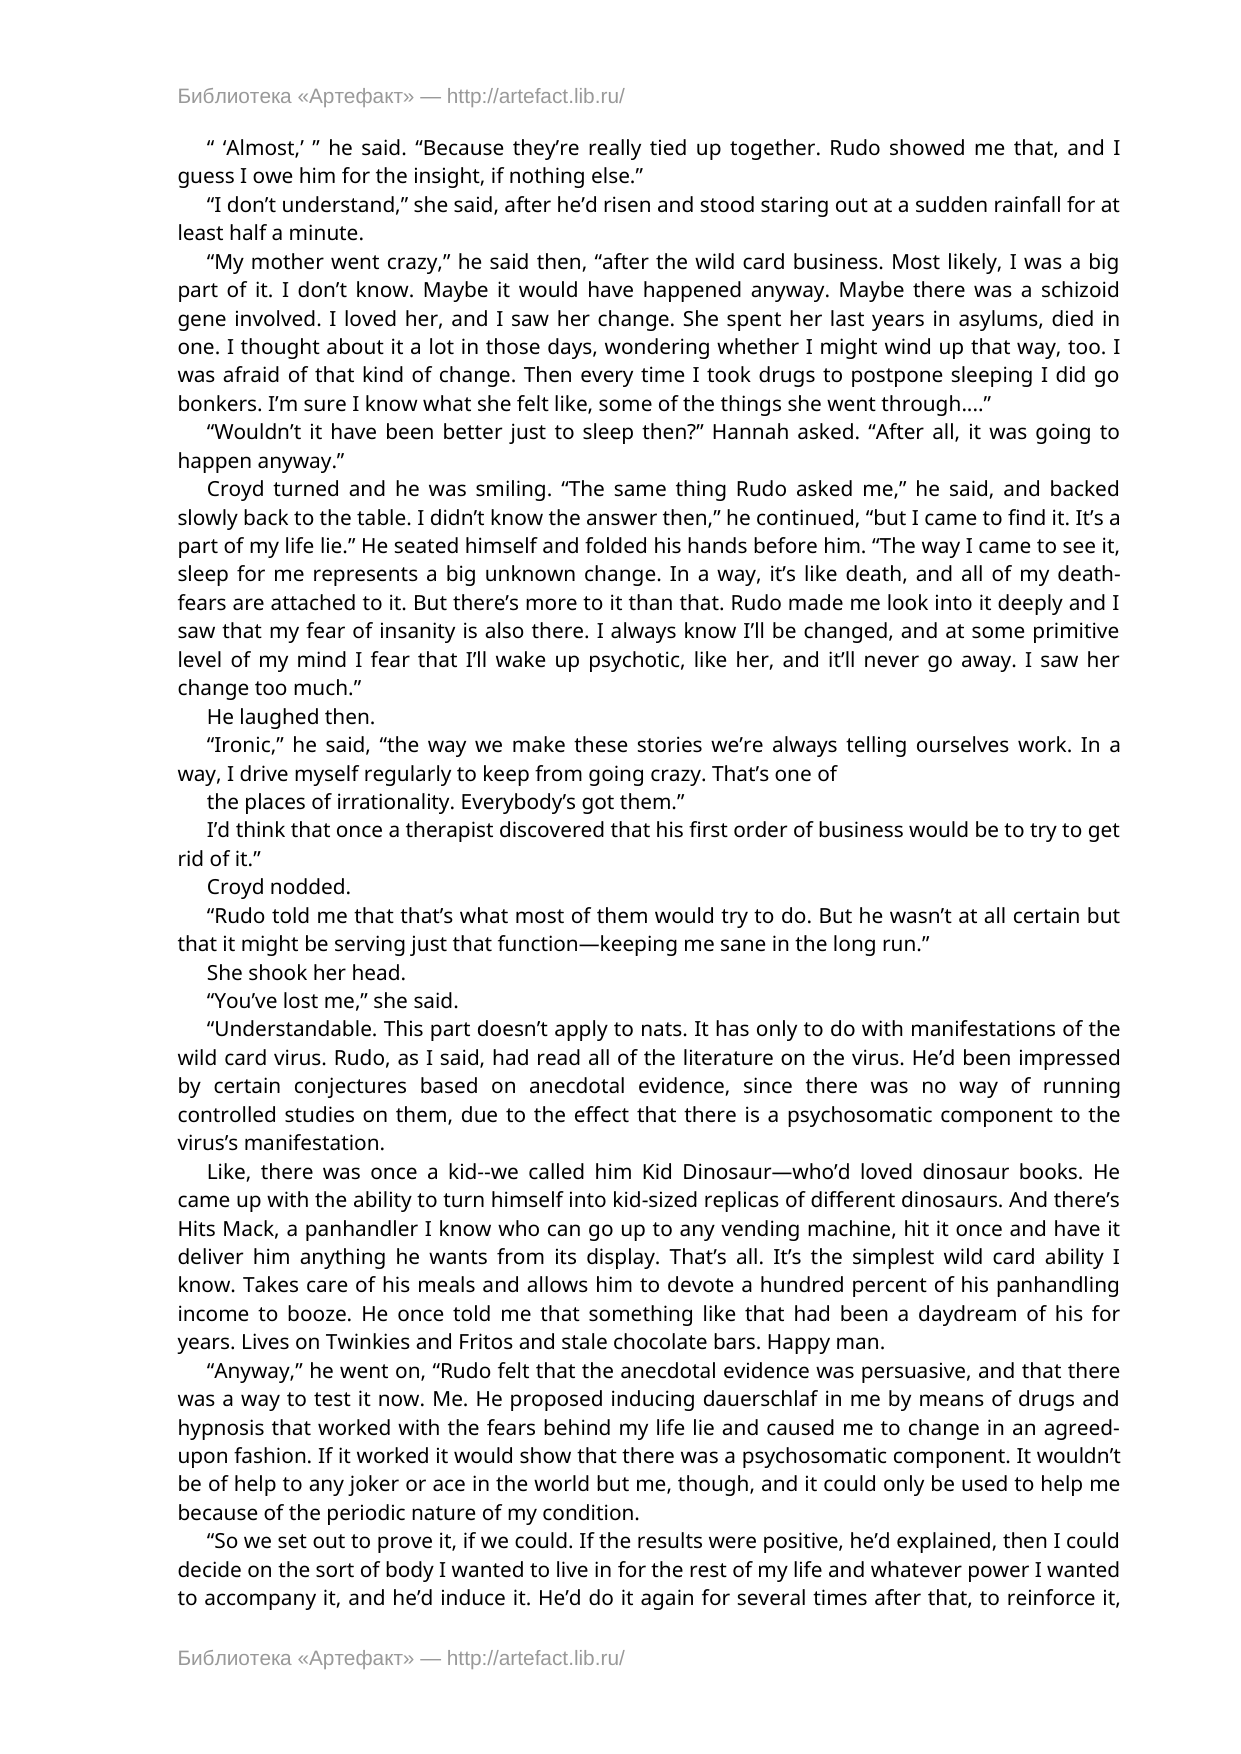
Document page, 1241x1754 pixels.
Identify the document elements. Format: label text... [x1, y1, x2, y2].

text “Rudo told me that that’s what most of them would try to do. But he wasn’t at all certain but that it might be serving just that function—keeping me sane in the long run.” [177, 901, 1122, 958]
text “You’ve lost me,” she said. [177, 986, 1122, 1014]
text “Anyway,” he went on, “Rudo felt that the anecdotal evidence was persuasive, and that there was a way to test it now. Me. He proposed inducing dauerschlaf in me by means of drugs and hypnosis that worked with the fears behind my life lie and caused me to change in an agreed-upon fashion. If it worked it would show that there was a psychosomatic component. It wouldn’t be of help to any joker or ace in the world but me, though, and it could only be used to help me because of the periodic nature of my condition. [177, 1356, 1122, 1526]
text She shook her head. [177, 958, 1122, 986]
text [177, 1526, 1122, 1612]
text I’d think that once a therapist discovered that his first order of business would be to try to get rid of it.” [177, 816, 1122, 872]
text the places of irrationality. Everybody’s got them.” [177, 787, 1122, 816]
text Croyd nodded. [177, 872, 1122, 901]
text “ ‘Almost,’ ” he said. “Because they’re really tied up together. Rudo showed me that, and I guess I owe him for the insight, if nothing else.” [177, 133, 1122, 190]
text Croyd turned and he was smiling. “The same thing Rudo asked me,” he said, and backed slowly back to the table. I didn’t know the answer then,” he continued, “but I came to find it. It’s a part of my life lie.” He seated himself and folded his hands before him. “The way I came to see it, sleep for me represents a big unknown change. In a way, it’s like death, and all of my death-fears are attached to it. But there’s more to it than that. Rudo made me look into it deeply and I saw that my fear of insanity is also there. I always know I’ll be changed, and at some primitive level of my mind I fear that I’ll wake up psychotic, like her, and it’ll never go away. I saw her change too much.” [177, 474, 1122, 702]
text “My mother went crazy,” he said then, “after the wild card business. Most likely, I was a big part of it. I don’t know. Maybe it would have happened anyway. Maybe there was a schizoid gene involved. I loved her, and I saw her change. She spent her last years in asylums, died in one. I thought about it a lot in those days, wondering whether I might wind up that way, too. I was afraid of that kind of change. Then every time I took drugs to postpone sleeping I did go bonkers. I’m sure I know what she felt like, some of the things she went through....” [177, 247, 1122, 417]
text Like, there was once a kid--we called him Kid Dinosaur—who’d loved dinosaur books. He came up with the ability to turn himself into kid-sized replicas of different dinosaurs. And there’s Hits Mack, a panhandler I know who can go up to any vending machine, hit it once and have it deliver him anything he wants from its display. That’s all. It’s the simplest wild card ability I know. Takes care of his meals and allows him to devote a hundred percent of his panhandling income to booze. He once told me that something like that had been a daydream of his for years. Lives on Twinkies and Fritos and stale chocolate bars. Happy man. [177, 1157, 1122, 1356]
text “Wouldn’t it have been better just to sleep then?” Hannah asked. “After all, it was going to happen anyway.” [177, 417, 1122, 474]
text “Understandable. This part doesn’t apply to nats. It has only to do with manifestations of the wild card virus. Rudo, as I said, had read all of the literature on the virus. He’d been impressed by certain conjectures based on anecdotal evidence, since there was no way of running controlled studies on them, due to the effect that there is a psychosomatic component to the virus’s manifestation. [177, 1014, 1122, 1157]
text “I don’t understand,” she said, after he’d risen and stood staring out at a sudden rainfall for at least half a minute. [177, 190, 1122, 247]
text “Ironic,” he said, “the way we make these stories we’re always telling ourselves work. In a way, I drive myself regularly to keep from going crazy. That’s one of [177, 730, 1122, 787]
text He laughed then. [177, 702, 1122, 730]
